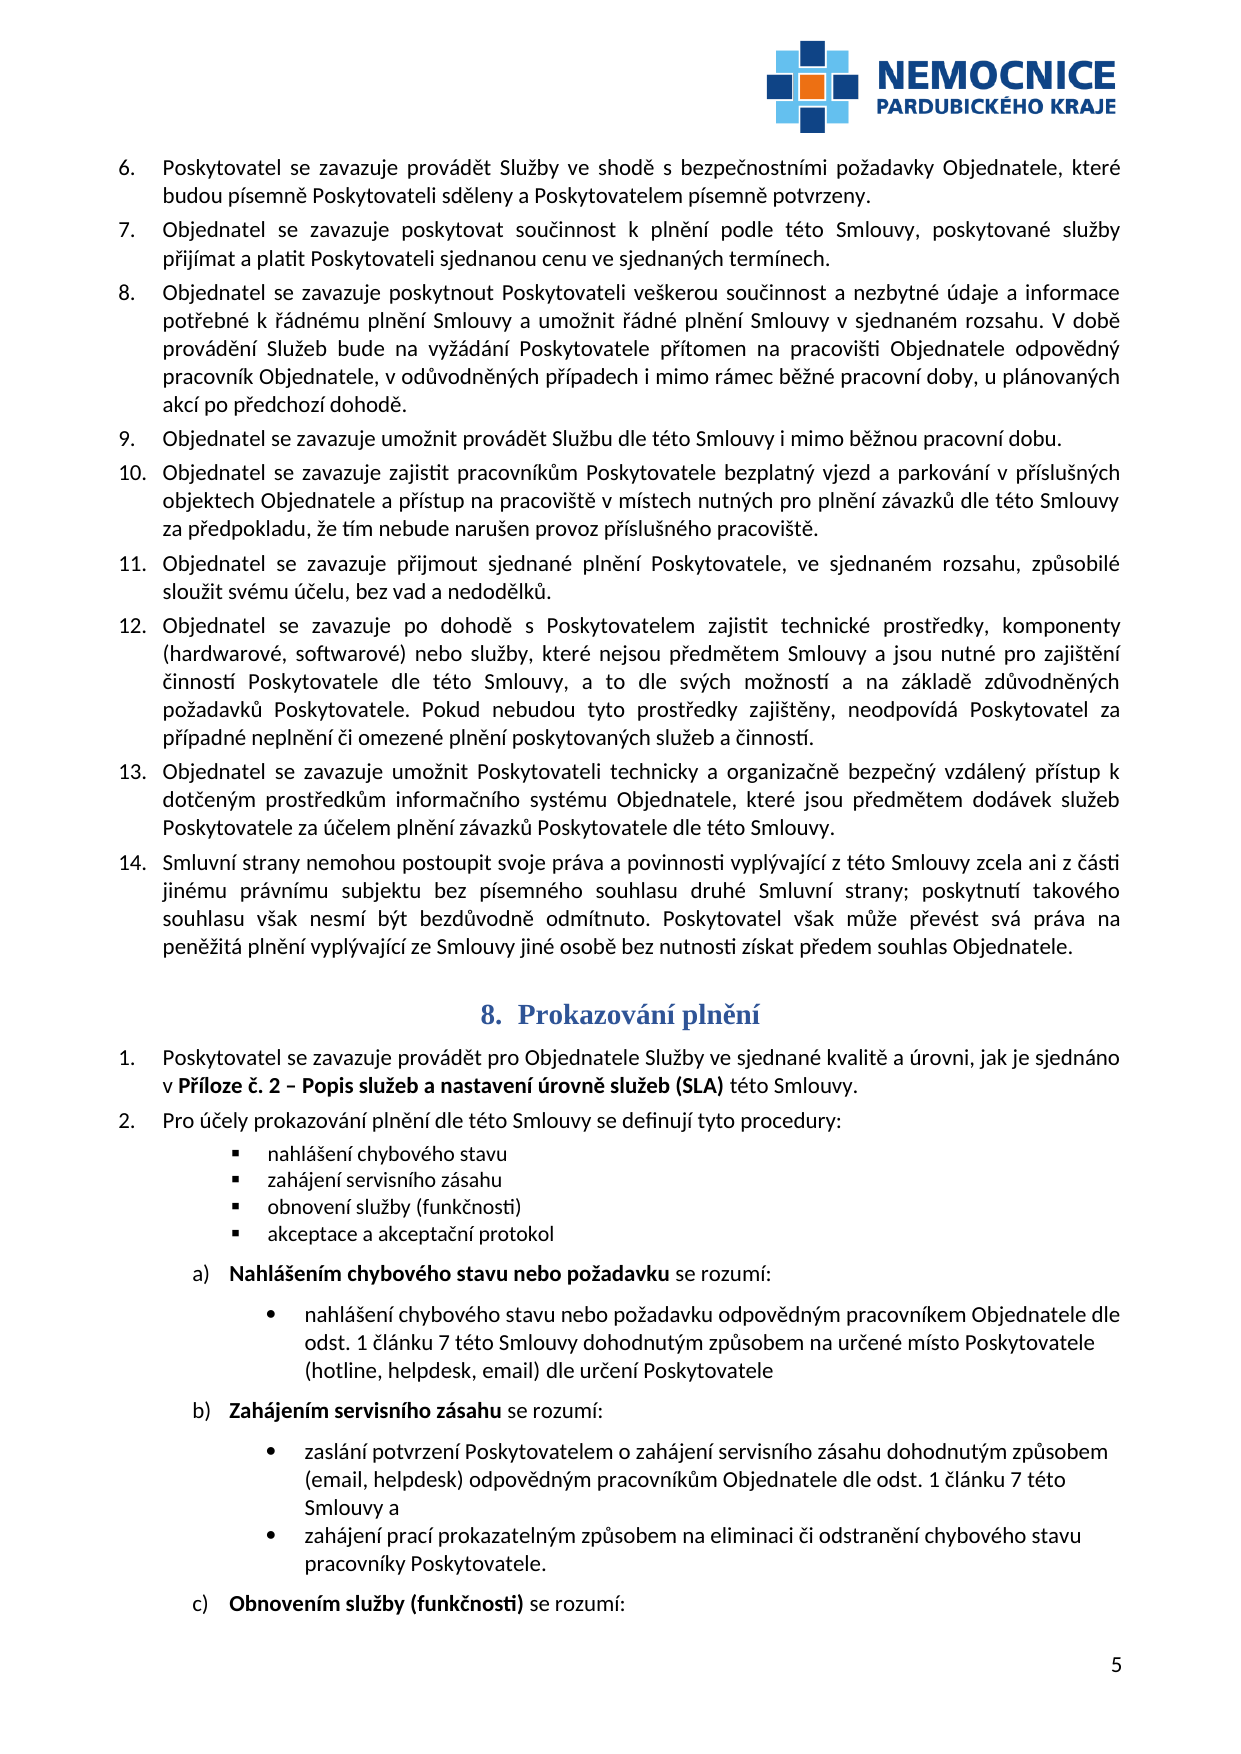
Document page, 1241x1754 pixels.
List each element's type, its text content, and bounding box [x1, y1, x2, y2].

subtitle Prokazování plnění [118, 997, 1122, 1031]
picture [765, 39, 1116, 134]
list zahájení servisního zásahu [230, 1167, 1122, 1193]
list Objednatel se zavazuje přijmout sjednané plnění Poskytovatele, ve sjednaném rozsahu, způsobilé sloužit svému účelu, bez vad a nedodělků. [118, 549, 1122, 605]
list Objednatel se zavazuje poskytnout Poskytovateli veškerou součinnost a nezbytné údaje a informace potřebné k řádnému plnění Smlouvy a umožnit řádné plnění Smlouvy v sjednaném rozsahu. V době provádění Služeb bude na vyžádání Poskytovatele přítomen na pracovišti Objednatele odpovědný pracovník Objednatele, v odůvodněných případech i mimo rámec běžné pracovní doby, u plánovaných akcí po předchozí dohodě. [118, 278, 1122, 418]
list nahlášení chybového stavu [230, 1140, 1122, 1167]
list Nahlášením chybového stavu nebo požadavku se rozumí: [192, 1259, 1122, 1287]
list akceptace a akceptační protokol [230, 1220, 1122, 1247]
list zahájení prací prokazatelným způsobem na eliminaci či odstranění chybového stavu pracovníky Poskytovatele. [267, 1521, 1122, 1577]
list Objednatel se zavazuje umožnit Poskytovateli technicky a organizačně bezpečný vzdálený přístup k dotčeným prostředkům informačního systému Objednatele, které jsou předmětem dodávek služeb Poskytovatele za účelem plnění závazků Poskytovatele dle této Smlouvy. [118, 757, 1122, 842]
list Poskytovatel se zavazuje provádět pro Objednatele Služby ve sjednané kvalitě a úrovni, jak je sjednáno v Příloze č. 2 – Popis služeb a nastavení úrovně služeb (SLA) této Smlouvy. [118, 1043, 1122, 1099]
list Zahájením servisního zásahu se rozumí: [192, 1396, 1122, 1424]
list nahlášení chybového stavu nebo požadavku odpovědným pracovníkem Objednatele dle odst. 1 článku 7 této Smlouvy dohodnutým způsobem na určené místo Poskytovatele (hotline, helpdesk, email) dle určení Poskytovatele [267, 1300, 1122, 1384]
list Objednatel se zavazuje zajistit pracovníkům Poskytovatele bezplatný vjezd a parkování v příslušných objektech Objednatele a přístup na pracoviště v místech nutných pro plnění závazků dle této Smlouvy za předpokladu, že tím nebude narušen provoz příslušného pracoviště. [118, 458, 1122, 543]
list Objednatel se zavazuje poskytovat součinnost k plnění podle této Smlouvy, poskytované služby přijímat a platit Poskytovateli sjednanou cenu ve sjednaných termínech. [118, 216, 1122, 272]
list Objednatel se zavazuje umožnit provádět Službu dle této Smlouvy i mimo běžnou pracovní dobu. [118, 424, 1122, 452]
list Poskytovatel se zavazuje provádět Služby ve shodě s bezpečnostními požadavky Objednatele, které budou písemně Poskytovateli sděleny a Poskytovatelem písemně potvrzeny. [118, 153, 1122, 209]
list zaslání potvrzení Poskytovatelem o zahájení servisního zásahu dohodnutým způsobem (email, helpdesk) odpovědným pracovníkům Objednatele dle odst. 1 článku 7 této Smlouvy a [267, 1437, 1122, 1521]
list Pro účely prokazování plnění dle této Smlouvy se definují tyto procedury: [118, 1106, 1122, 1134]
list Objednatel se zavazuje po dohodě s Poskytovatelem zajistit technické prostředky, komponenty (hardwarové, softwarové) nebo služby, které nejsou předmětem Smlouvy a jsou nutné pro zajištění činností Poskytovatele dle této Smlouvy, a to dle svých možností a na základě zdůvodněných požadavků Poskytovatele. Pokud nebudou tyto prostředky zajištěny, neodpovídá Poskytovatel za případné neplnění či omezené plnění poskytovaných služeb a činností. [118, 611, 1122, 751]
list obnovení služby (funkčnosti) [230, 1193, 1122, 1220]
list Obnovením služby (funkčnosti) se rozumí: [192, 1589, 1122, 1617]
list Smluvní strany nemohou postoupit svoje práva a povinnosti vyplývající z této Smlouvy zcela ani z části jinému právnímu subjektu bez písemného souhlasu druhé Smluvní strany; poskytnutí takového souhlasu však nesmí být bezdůvodně odmítnuto. Poskytovatel však může převést svá práva na peněžitá plnění vyplývající ze Smlouvy jiné osobě bez nutnosti získat předem souhlas Objednatele. [118, 848, 1122, 960]
